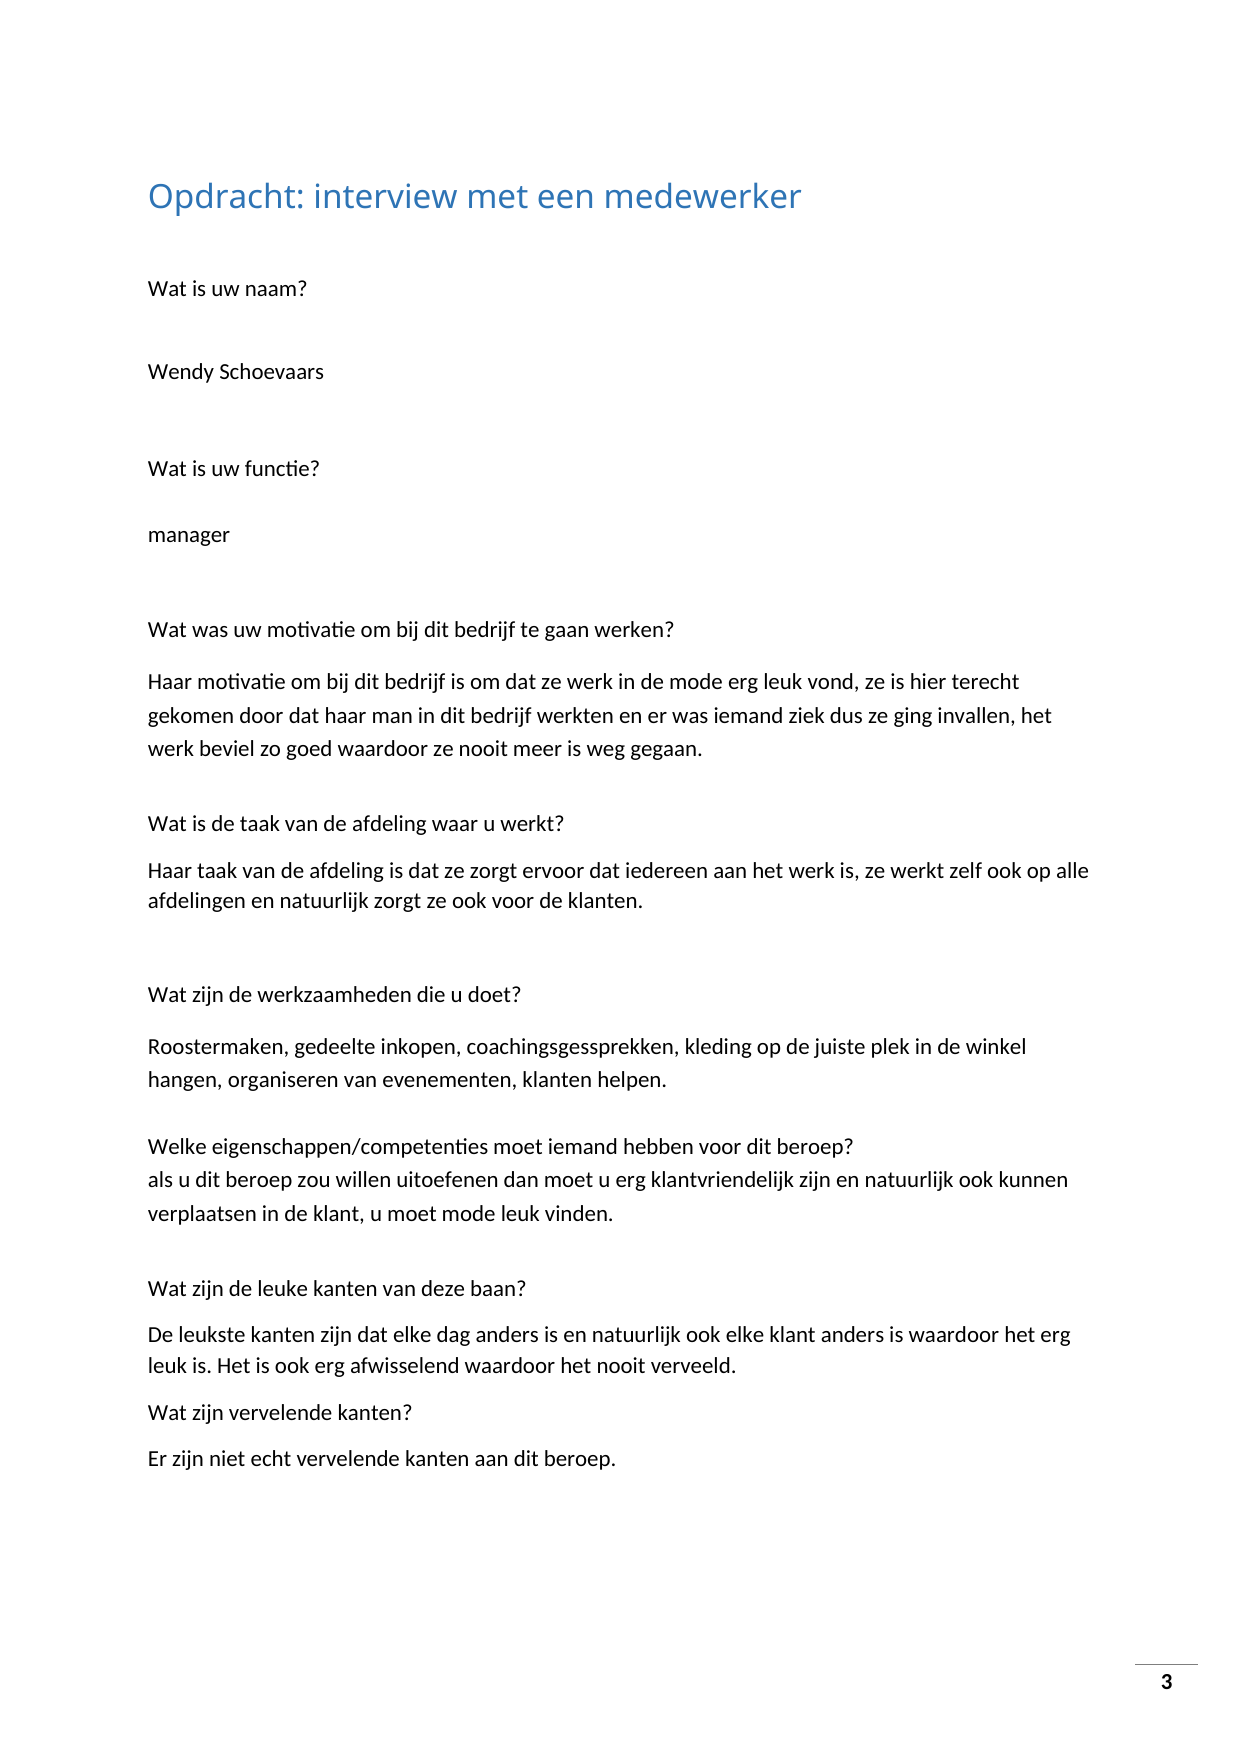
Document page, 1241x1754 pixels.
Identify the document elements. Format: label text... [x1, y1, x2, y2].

subtitle Opdracht: interview met een medewerker [148, 173, 1093, 218]
text Wat zijn de leuke kanten van deze baan? [148, 1274, 1093, 1302]
text Wat zijn de werkzaamheden die u doet? [148, 980, 1093, 1008]
text Er zijn niet echt vervelende kanten aan dit beroep. [148, 1444, 1093, 1472]
text Haar taak van de afdeling is dat ze zorgt ervoor dat iedereen aan het werk is, ze werkt zelf ook op alle afdelingen en natuurlijk zorgt ze ook voor de klanten. [148, 856, 1093, 914]
text Wat is de taak van de afdeling waar u werkt? [148, 809, 1093, 837]
text Roostermaken, gedeelte inkopen, coachingsgessprekken, kleding op de juiste plek in de winkel hangen, organiseren van evenementen, klanten helpen. [148, 1027, 1093, 1093]
text Wat is uw naam? [148, 268, 1093, 302]
text Wat zijn vervelende kanten? [148, 1398, 1093, 1426]
text Wat is uw functie? manager [148, 449, 1093, 549]
text Haar motivatie om bij dit bedrijf is om dat ze werk in de mode erg leuk vond, ze is hier terecht gekomen door dat haar man in dit bedrijf werkten en er was iemand ziek dus ze ging invallen, het werk beviel zo goed waardoor ze nooit meer is weg gegaan. [148, 662, 1093, 762]
text Wat was uw motivatie om bij dit bedrijf te gaan werken? [148, 615, 1093, 643]
text Wendy Schoevaars [148, 318, 1093, 385]
text De leukste kanten zijn dat elke dag anders is en natuurlijk ook elke klant anders is waardoor het erg leuk is. Het is ook erg afwisselend waardoor het nooit verveeld. [148, 1321, 1093, 1379]
text Welke eigenschappen/competenties moet iemand hebben voor dit beroep? als u dit beroep zou willen uitoefenen dan moet u erg klantvriendelijk zijn en natuurlijk ook kunnen verplaatsen in de klant, u moet mode leuk vinden. [148, 1127, 1093, 1227]
